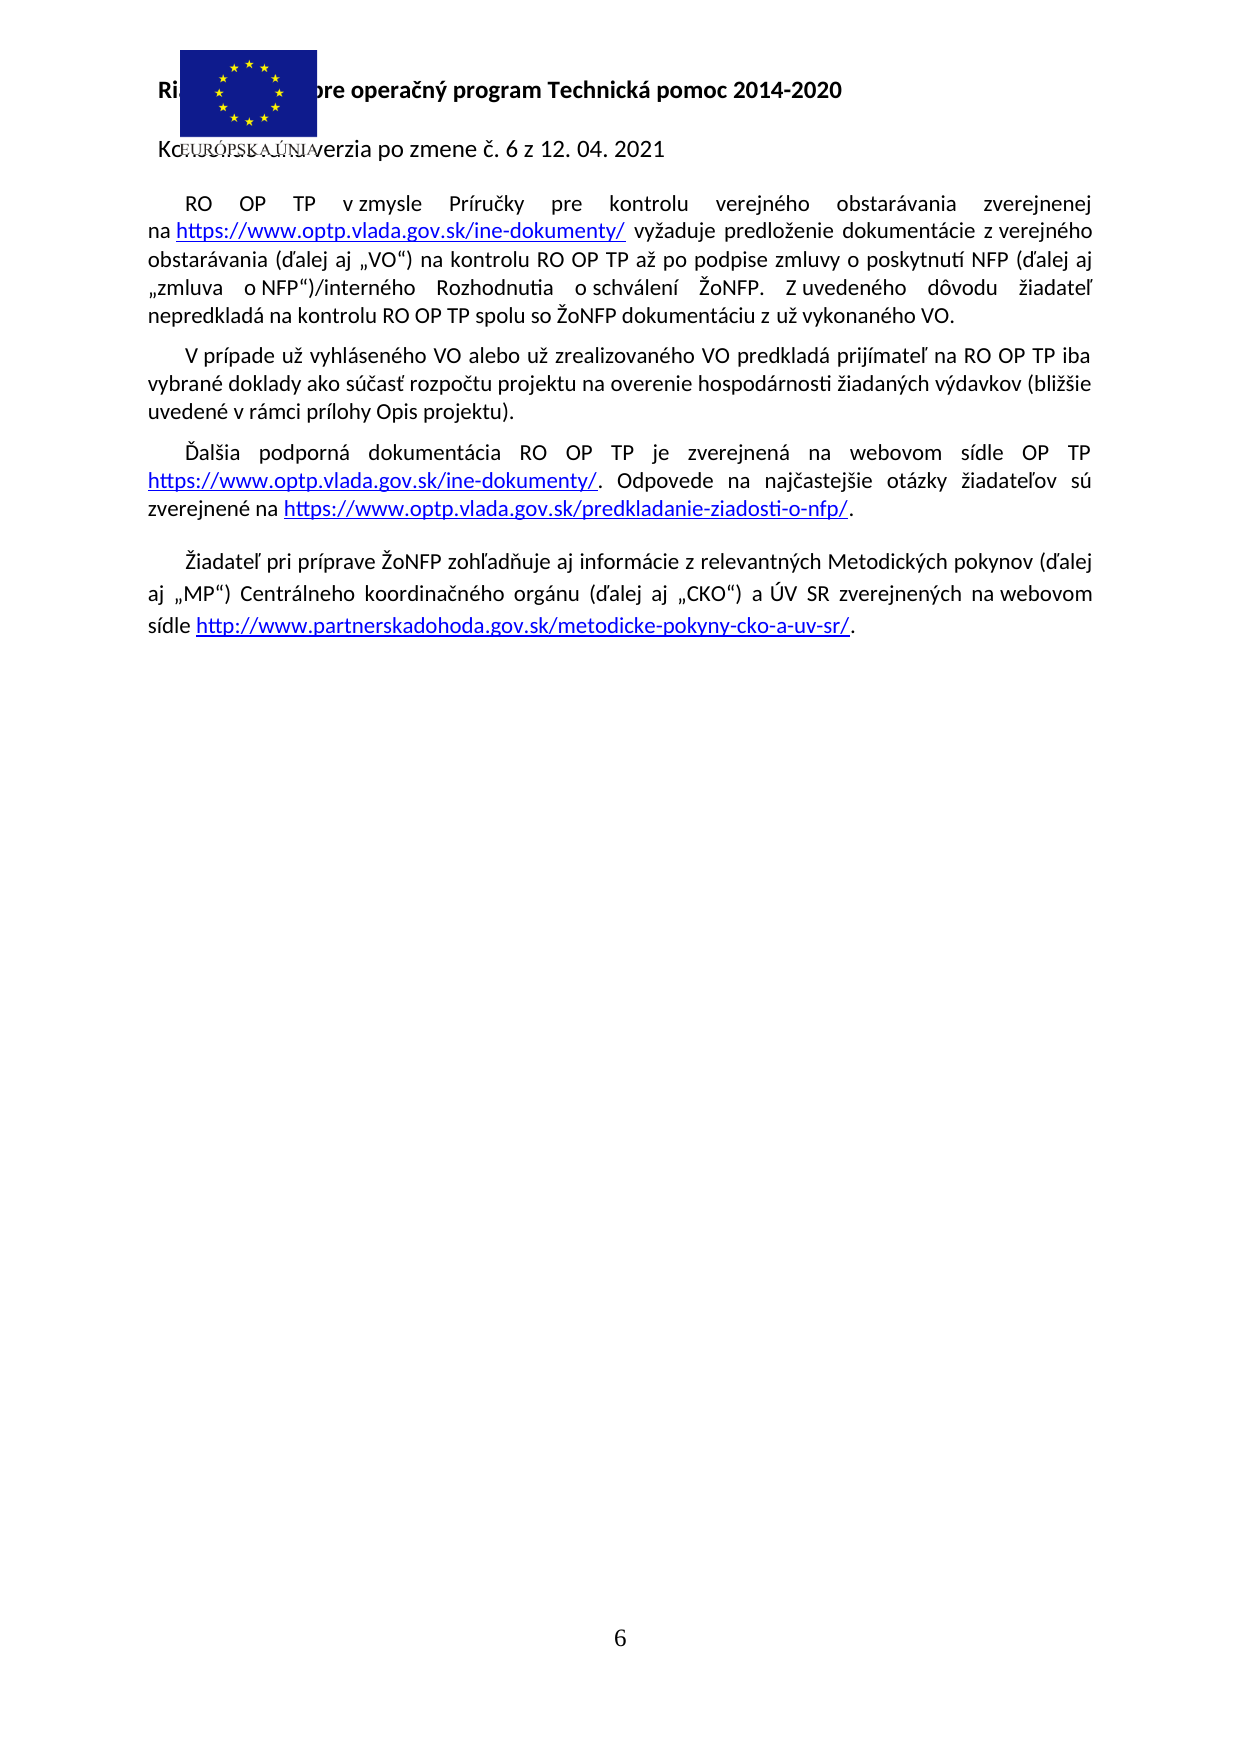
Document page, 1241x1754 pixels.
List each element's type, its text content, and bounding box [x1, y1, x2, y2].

picture [179, 50, 318, 155]
text RO OP TP v zmysle Príručky pre kontrolu verejného obstarávania zverejnenej na https://www.optp.vlada.gov.sk/ine-dokumenty/ vyžaduje predloženie dokumentácie z verejného obstarávania (ďalej aj „VO“) na kontrolu RO OP TP až po podpise zmluvy o poskytnutí NFP (ďalej aj „zmluva o NFP“)/interného Rozhodnutia o schválení ŽoNFP. Z uvedeného dôvodu žiadateľ nepredkladá na kontrolu RO OP TP spolu so ŽoNFP dokumentáciu z už vykonaného VO. [148, 189, 1093, 329]
text Žiadateľ pri príprave ŽoNFP zohľadňuje aj informácie z relevantných Metodických pokynov (ďalej aj „MP“) Centrálneho koordinačného orgánu (ďalej aj „CKO“) a ÚV SR zverejnených na webovom sídle http://www.partnerskadohoda.gov.sk/metodicke-pokyny-cko-a-uv-sr/. [148, 547, 1093, 639]
text V prípade už vyhláseného VO alebo už zrealizovaného VO predkladá prijímateľ na RO OP TP iba vybrané doklady ako súčasť rozpočtu projektu na overenie hospodárnosti žiadaných výdavkov (bližšie uvedené v rámci prílohy Opis projektu). [148, 341, 1093, 425]
text Ďalšia podporná dokumentácia RO OP TP je zverejnená na webovom sídle OP TP https://www.optp.vlada.gov.sk/ine-dokumenty/. Odpovede na najčastejšie otázky žiadateľov sú zverejnené na https://www.optp.vlada.gov.sk/predkladanie-ziadosti-o-nfp/. [148, 438, 1093, 522]
